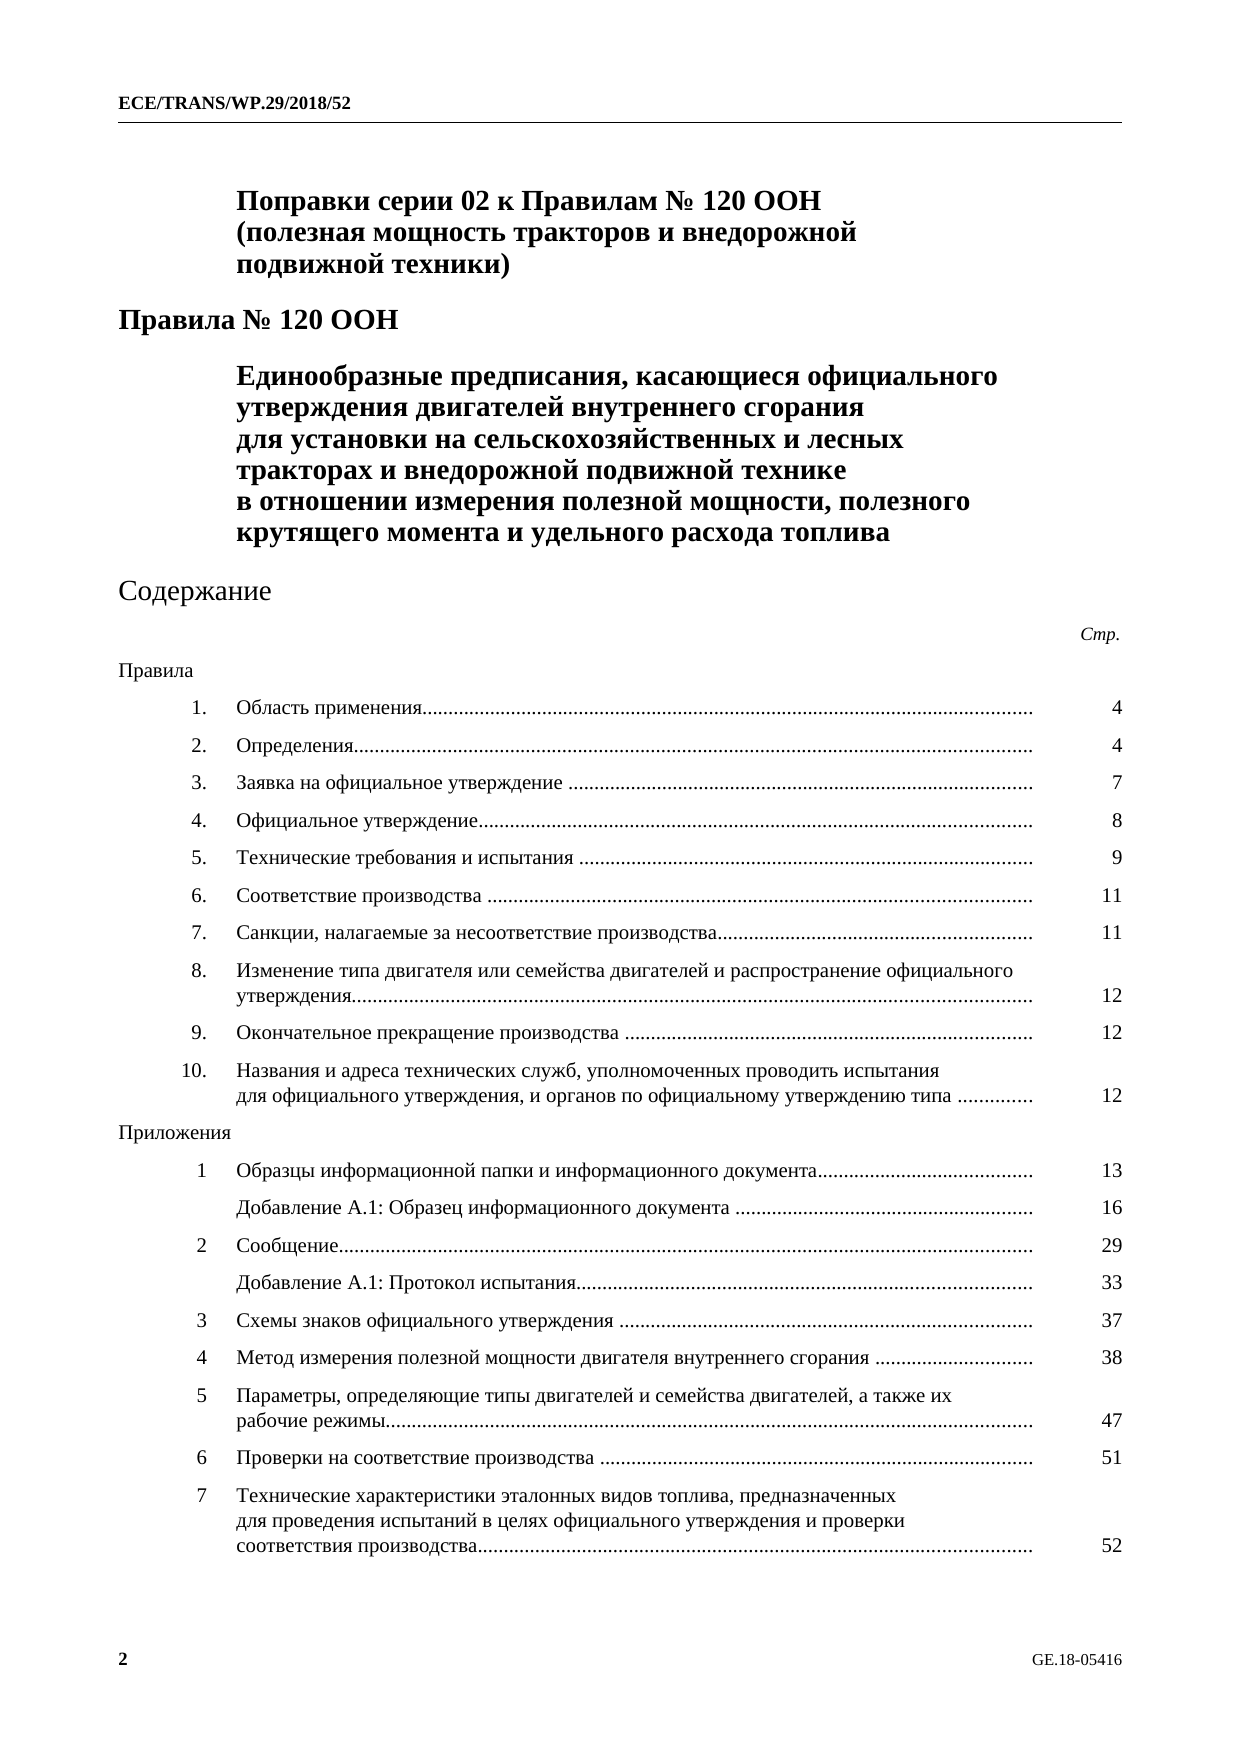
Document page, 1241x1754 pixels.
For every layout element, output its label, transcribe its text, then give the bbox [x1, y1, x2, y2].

text Добавление A.1: Протокол испытания 33 [118, 1269, 1118, 1294]
text 5. Технические требования и испытания 9 [118, 844, 1118, 869]
text Поправки серии 02 к Правилам № 120 ООН (полезная мощность тракторов и внедорожной подвижной техники) [118, 186, 1004, 279]
text Приложения [118, 1119, 1122, 1144]
text Содержание [118, 573, 1122, 607]
text 3 Схемы знаков официального утверждения 37 [118, 1307, 1118, 1332]
text 4 Метод измерения полезной мощности двигателя внутреннего сгорания 38 [118, 1344, 1118, 1369]
text 5 Параметры, определяющие типы двигателей и семейства двигателей, а также их рабочие режимы 47 [118, 1382, 1118, 1432]
text 7 Технические характеристики эталонных видов топлива, предназначенных для проведения испытаний в целях официального утверждения и проверки соответствия производства 52 [118, 1482, 1118, 1557]
text 4. Официальное утверждение 8 [118, 807, 1118, 832]
text 2. Определения 4 [118, 732, 1118, 757]
text Правила [118, 657, 1122, 682]
text 3. Заявка на официальное утверждение 7 [118, 769, 1118, 794]
text 7. Санкции, налагаемые за несоответствие производства 11 [118, 919, 1118, 944]
text 2 Сообщение 29 [118, 1232, 1118, 1257]
text 6 Проверки на соответствие производства 51 [118, 1444, 1118, 1469]
text Добавление A.1: Образец информационного документа 16 [118, 1194, 1118, 1219]
text 10. Названия и адреса технических служб, уполномоченных проводить испытания для официального утверждения, и органов по официальному утверждению типа 12 [118, 1057, 1118, 1107]
text 8. Изменение типа двигателя или семейства двигателей и распространение официального утверждения 12 [118, 957, 1118, 1007]
text 6. Соответствие производства 11 [118, 882, 1118, 907]
text 9. Окончательное прекращение производства 12 [118, 1019, 1118, 1044]
text 1 Образцы информационной папки и информационного документа 13 [118, 1157, 1118, 1182]
text Стр. [148, 619, 1122, 644]
text Правила № 120 ООН [118, 304, 1004, 336]
text Единообразные предписания, касающиеся официального утверждения двигателей внутреннего сгорания для установки на сельскохозяйственных и лесных тракторах и внедорожной подвижной технике в отношении измерения полезной мощности, полезного крутящего момента и удельного расхода топлива [118, 361, 1004, 548]
text 1. Область применения 4 [118, 694, 1118, 719]
